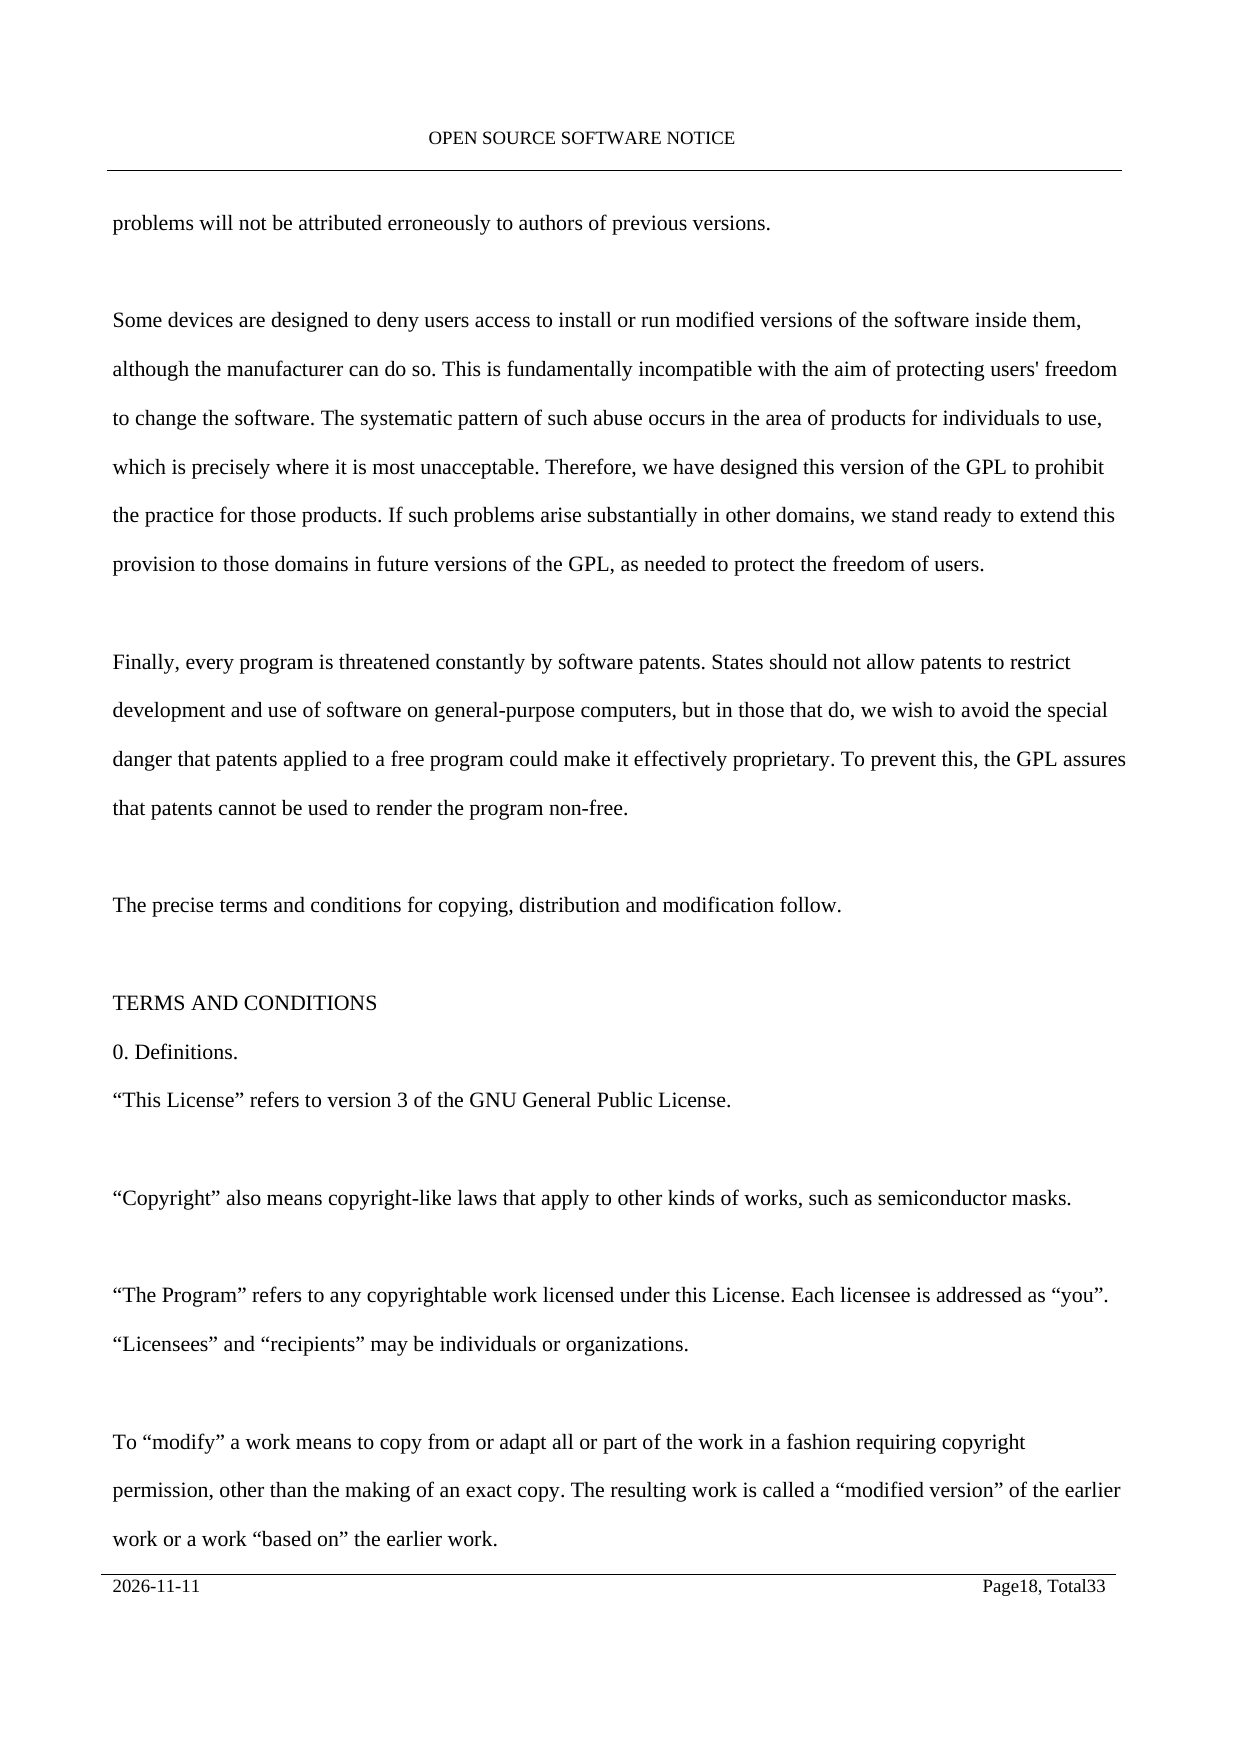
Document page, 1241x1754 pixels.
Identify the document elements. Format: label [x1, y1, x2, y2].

text [112, 206, 1128, 1555]
